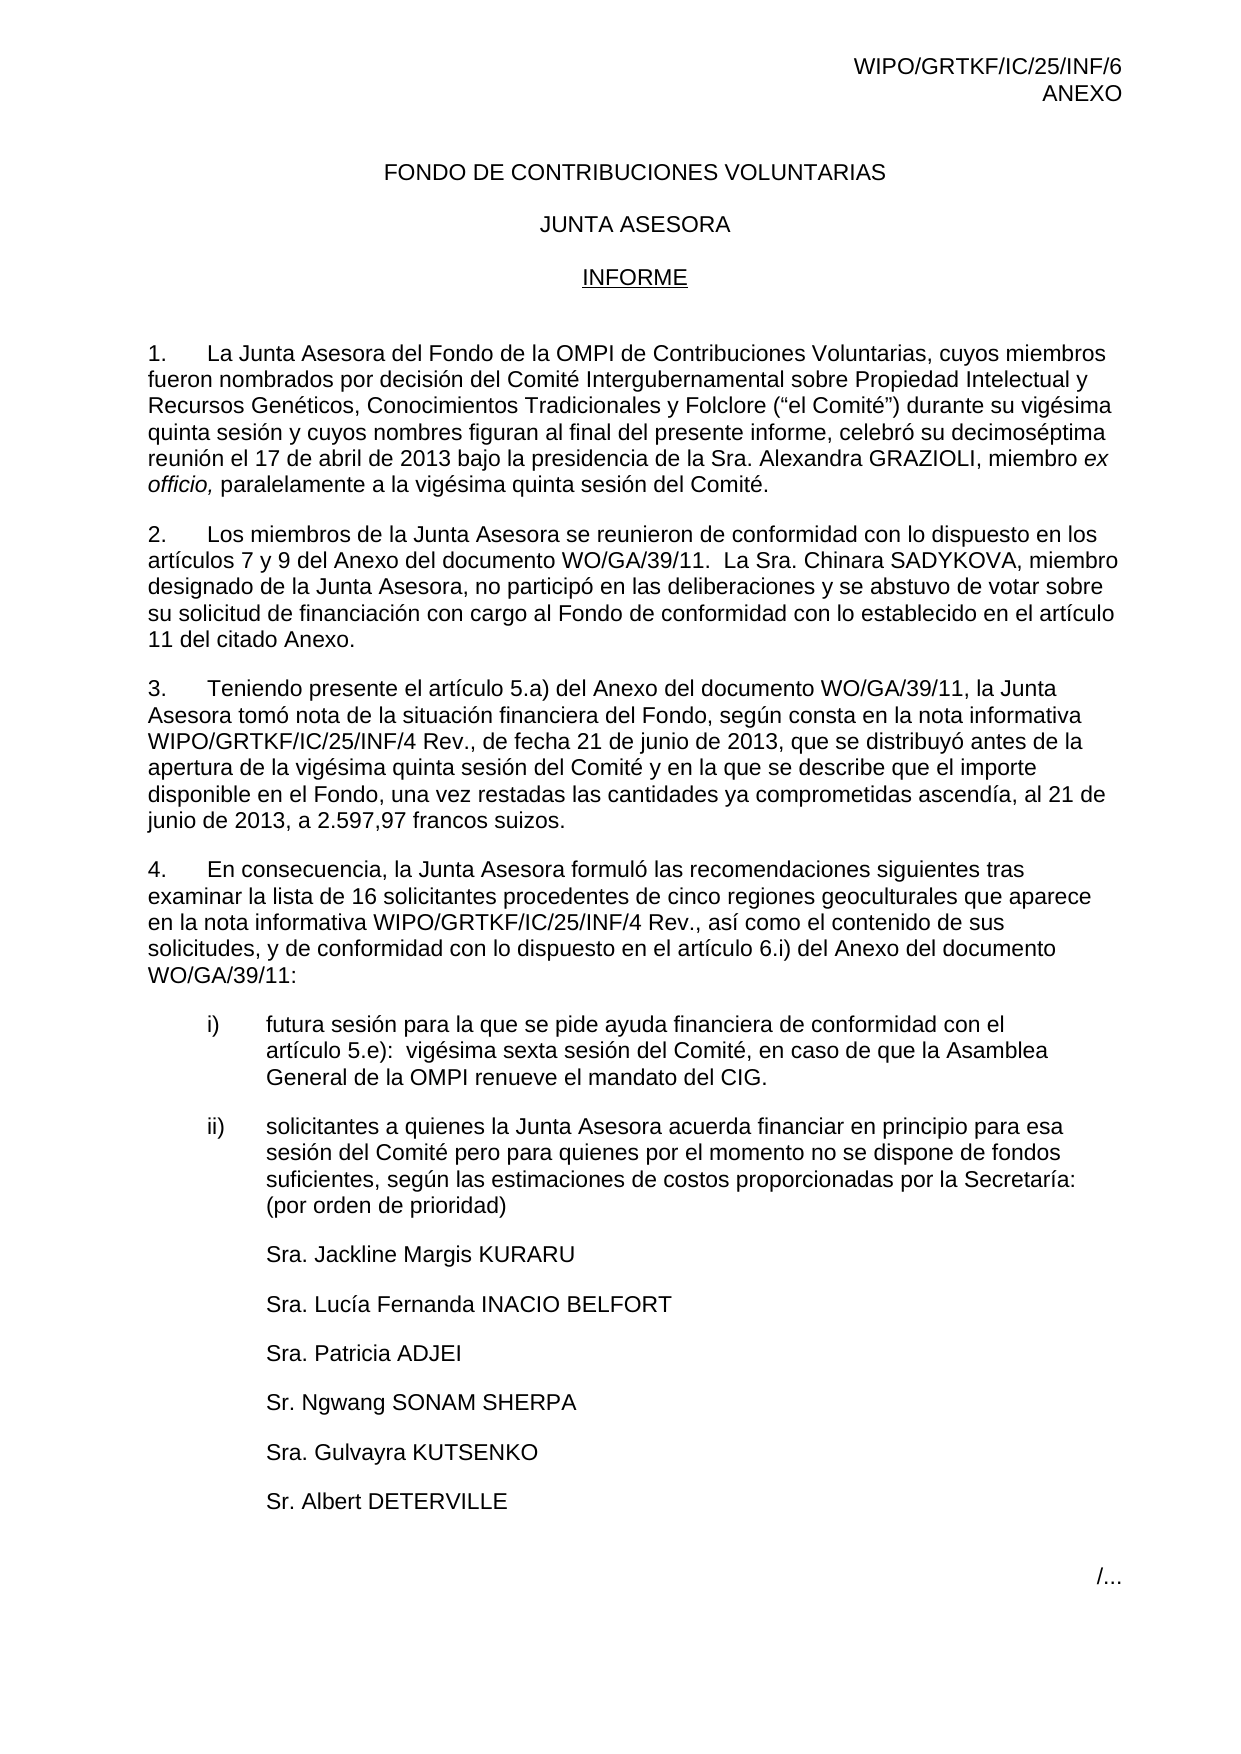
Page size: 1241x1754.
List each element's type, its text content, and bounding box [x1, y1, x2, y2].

list ii) solicitantes a quienes la Junta Asesora acuerda financiar en principio para esa sesión del Comité pero para quienes por el momento no se dispone de fondos suficientes, según las estimaciones de costos proporcionadas por la Secretaría: (por orden de prioridad) [207, 1113, 1122, 1218]
text /... [204, 1563, 1122, 1590]
text JUNTA ASESORA [148, 211, 1122, 238]
list i) futura sesión para la que se pide ayuda financiera de conformidad con el artículo 5.e): vigésima sexta sesión del Comité, en caso de que la Asamblea General de la OMPI renueve el mandato del CIG. [207, 1011, 1122, 1090]
list Teniendo presente el artículo 5.a) del Anexo del documento WO/GA/39/11, la Junta Asesora tomó nota de la situación financiera del Fondo, según consta en la nota informativa WIPO/GRTKF/IC/25/INF/4 Rev., de fecha 21 de junio de 2013, que se distribuyó antes de la apertura de la vigésima quinta sesión del Comité y en la que se describe que el importe disponible en el Fondo, una vez restadas las cantidades ya comprometidas ascendía, al 21 de junio de 2013, a 2.597,97 francos suizos. [148, 675, 1122, 833]
text FONDO DE CONTRIBUCIONES VOLUNTARIAS [148, 158, 1122, 185]
list Sr. Albert DETERVILLE [266, 1488, 1122, 1514]
list Sra. Jackline Margis KURARU [266, 1241, 1122, 1268]
list Los miembros de la Junta Asesora se reunieron de conformidad con lo dispuesto en los artículos 7 y 9 del Anexo del documento WO/GA/39/11. La Sra. Chinara SADYKOVA, miembro designado de la Junta Asesora, no participó en las deliberaciones y se abstuvo de votar sobre su solicitud de financiación con cargo al Fondo de conformidad con lo establecido en el artículo 11 del citado Anexo. [148, 521, 1122, 652]
list Sra. Patricia ADJEI [266, 1340, 1122, 1366]
text INFORME [148, 264, 1122, 290]
list Sr. Ngwang SONAM SHERPA [266, 1389, 1122, 1416]
list Sra. Gulvayra KUTSENKO [266, 1438, 1122, 1465]
list La Junta Asesora del Fondo de la OMPI de Contribuciones Voluntarias, cuyos miembros fueron nombrados por decisión del Comité Intergubernamental sobre Propiedad Intelectual y Recursos Genéticos, Conocimientos Tradicionales y Folclore (“el Comité”) durante su vigésima quinta sesión y cuyos nombres figuran al final del presente informe, celebró su decimoséptima reunión el 17 de abril de 2013 bajo la presidencia de la Sra. Alexandra GRAZIOLI, miembro ex officio, paralelamente a la vigésima quinta sesión del Comité. [148, 339, 1122, 498]
list En consecuencia, la Junta Asesora formuló las recomendaciones siguientes tras examinar la lista de 16 solicitantes procedentes de cinco regiones geoculturales que aparece en la nota informativa WIPO/GRTKF/IC/25/INF/4 Rev., así como el contenido de sus solicitudes, y de conformidad con lo dispuesto en el artículo 6.i) del Anexo del documento WO/GA/39/11: [148, 856, 1122, 988]
list Sra. Lucía Fernanda INACIO BELFORT [266, 1291, 1122, 1317]
